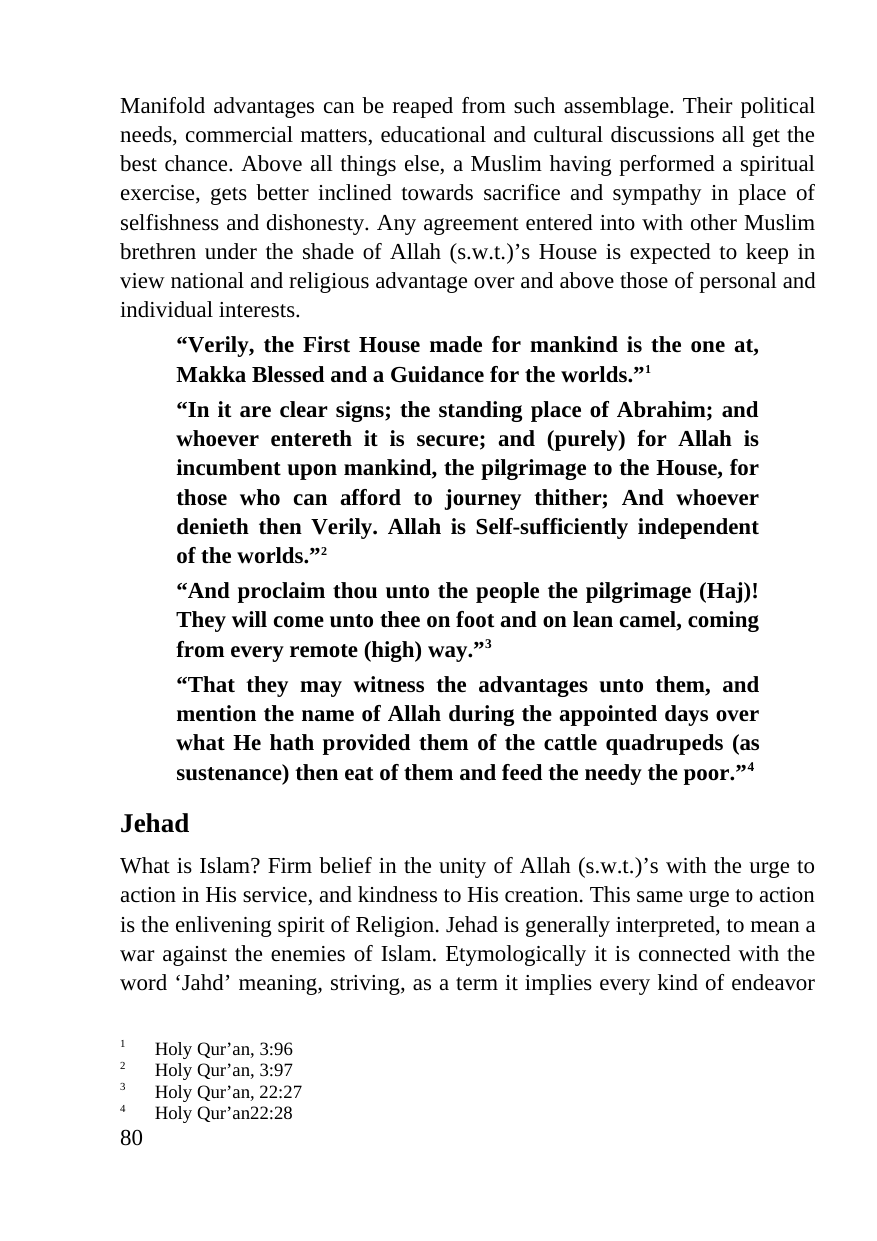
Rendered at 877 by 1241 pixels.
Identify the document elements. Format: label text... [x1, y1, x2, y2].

text “Verily, the First House made for mankind is the one at, Makka Blessed and a Guidance for the worlds.” [176, 329, 760, 388]
text “And proclaim thou unto the people the pilgrimage (Haj)! They will come unto thee on foot and on lean camel, coming from every remote (high) way.” [176, 575, 760, 663]
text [120, 850, 817, 996]
text “That they may witness the advantages unto them, and mention the name of Allah during the appointed days over what He hath provided them of the cattle quadrupeds (as sustenance) then eat of them and feed the needy the poor.” [176, 669, 760, 786]
text “In it are clear signs; the standing place of Abrahim; and whoever entereth it is secure; and (purely) for Allah is incumbent upon mankind, the pilgrimage to the House, for those who can afford to journey thither; And whoever denieth then Verily. Allah is Self-sufficiently independent of the worlds.” [176, 394, 760, 569]
text Manifold advantages can be reaped from such assemblage. Their political needs, commercial matters, educational and cultural discussions all get the best chance. Above all things else, a Muslim having performed a spiritual exercise, gets better inclined towards sacrifice and sympathy in place of selfishness and dishonesty. Any agreement entered into with other Muslim brethren under the shade of Allah (s.w.t.)’s House is expected to keep in view national and religious advantage over and above those of personal and individual interests. [120, 90, 817, 323]
subtitle Jehad [120, 807, 817, 838]
